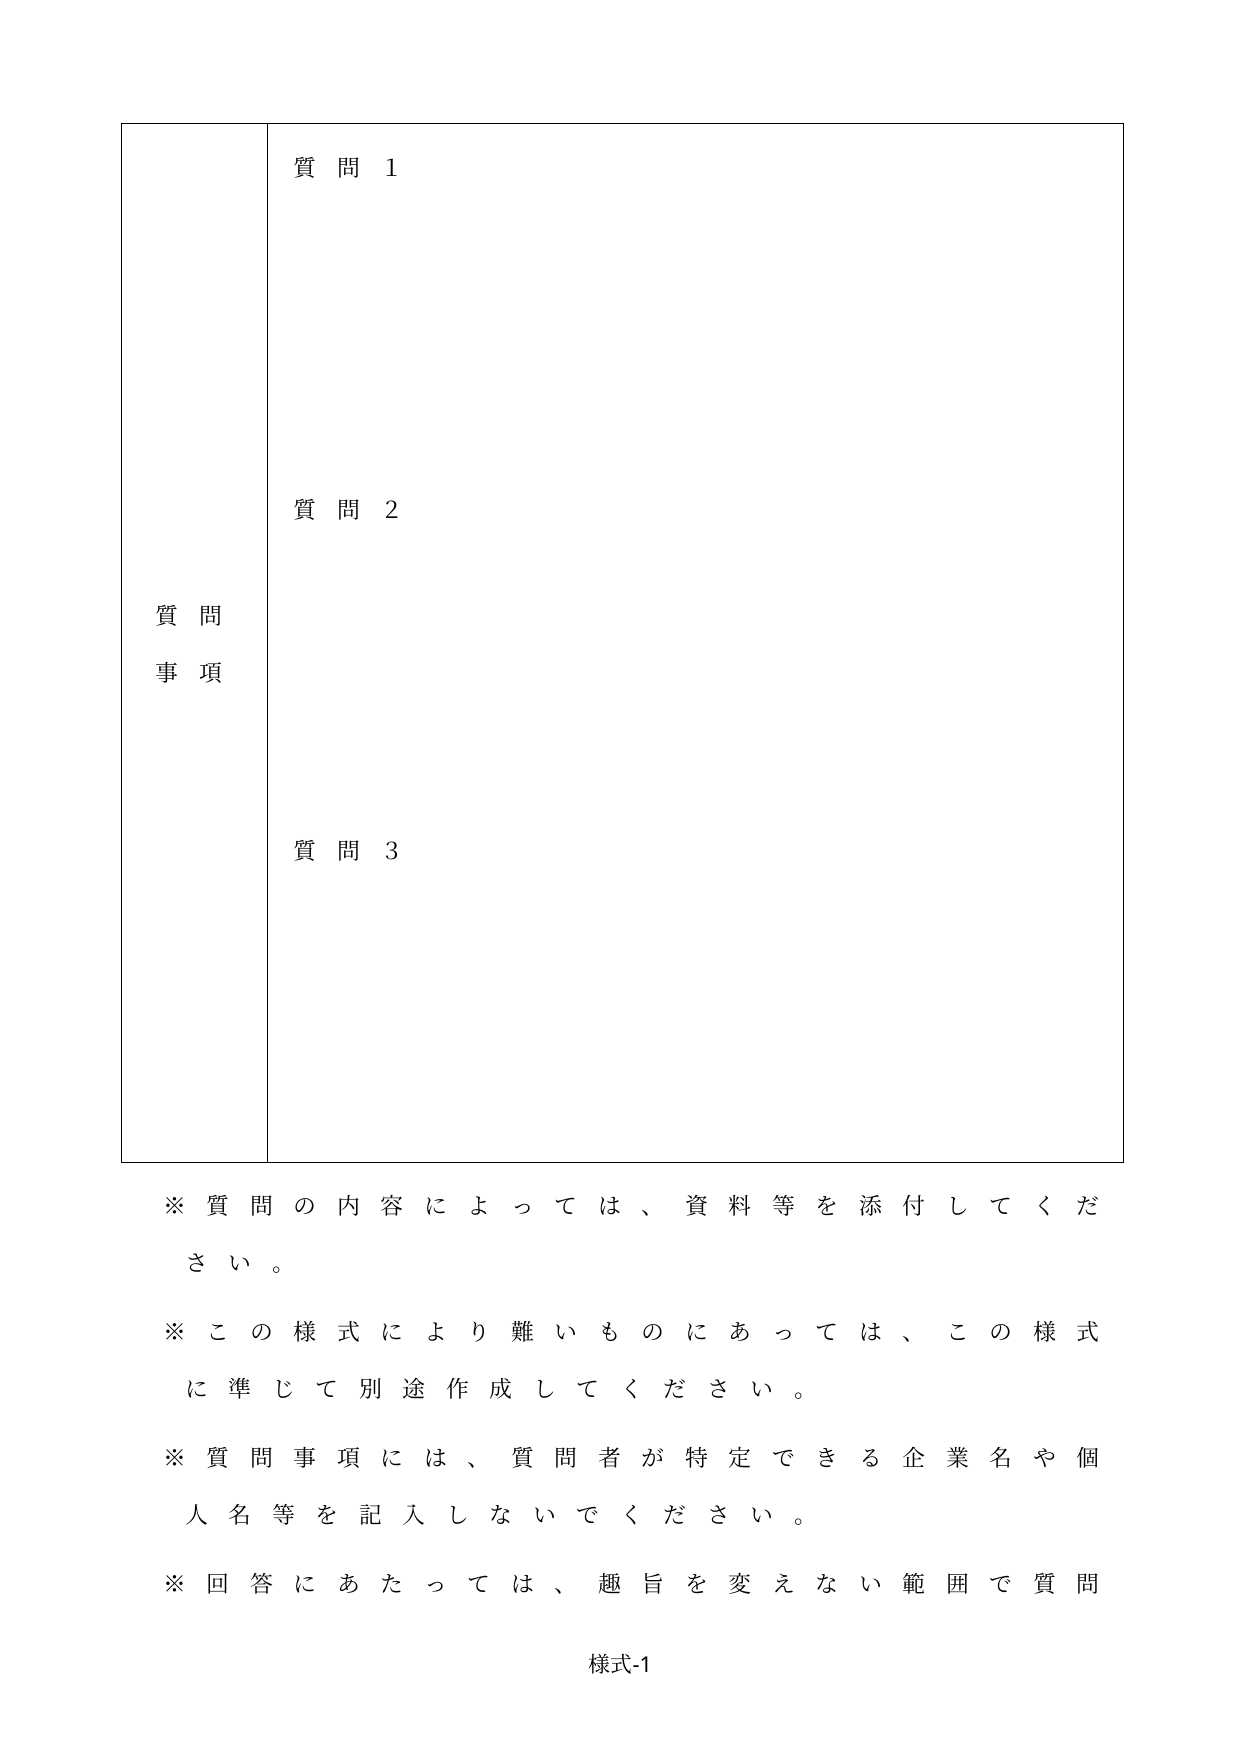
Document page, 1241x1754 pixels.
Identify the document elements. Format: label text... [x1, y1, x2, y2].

text ※この様式により難いものにあっては、この様式に準じて別途作成してください。 [119, 1302, 1121, 1416]
text ※質問の内容によっては、資料等を添付してください。 [119, 1176, 1121, 1289]
table_header 質問１ 質問２ 質問３ [268, 124, 1123, 1162]
table_header 質問事項 [122, 124, 267, 1162]
text ※質問事項には、質問者が特定できる企業名や個人名等を記入しないでください。 [119, 1428, 1121, 1542]
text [119, 1554, 1121, 1611]
